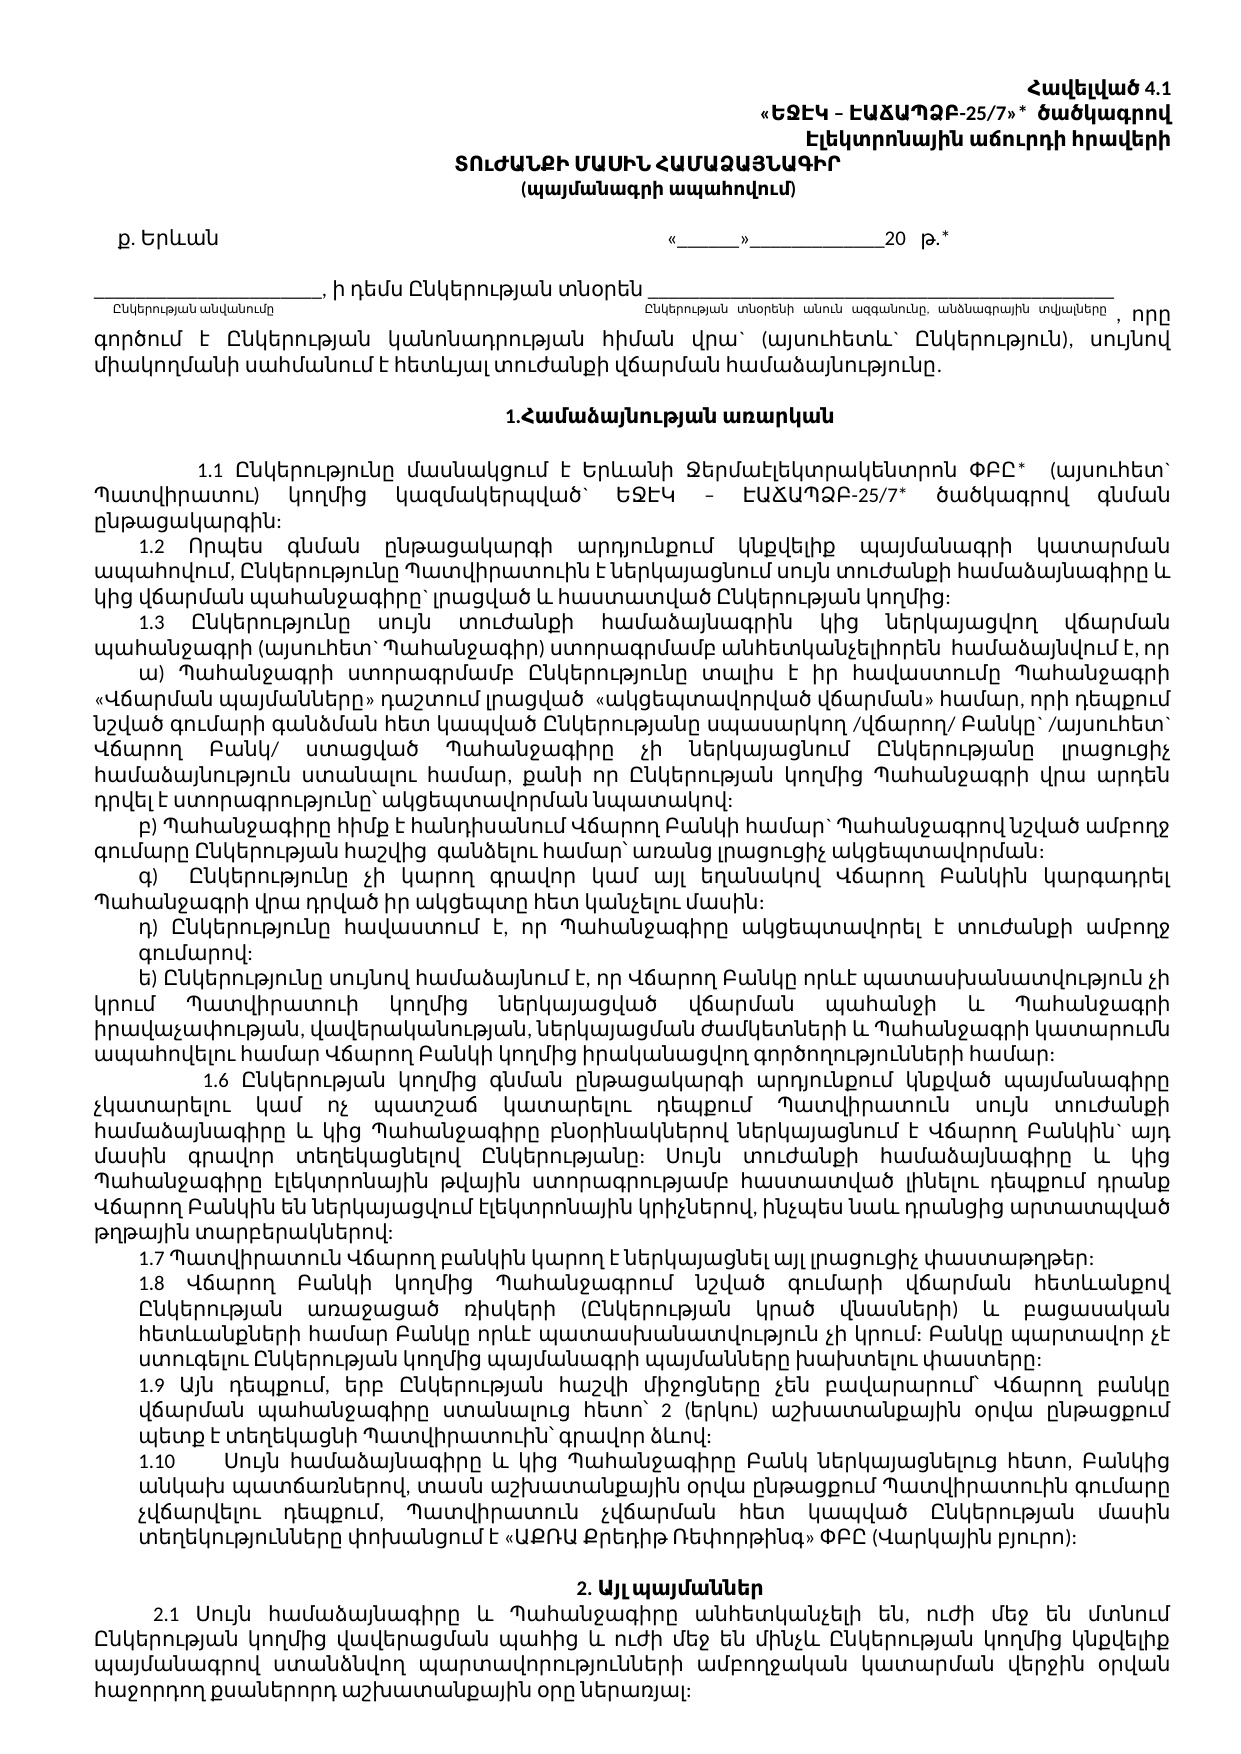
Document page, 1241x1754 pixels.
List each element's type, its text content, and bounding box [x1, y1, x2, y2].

text 1.10 Սույն համաձայնագիրը և կից Պահանջագիրը Բանկ ներկայացնելուց հետո, Բանկից անկախ պատճառներով, տասն աշխատանքային օրվա ընթացքում Պատվիրատուին գումարը չվճարվելու դեպքում, Պատվիրատուն չվճարման հետ կապված Ընկերության մասին տեղեկությունները փոխանցում է «ԱՔՌԱ Քրեդիթ Ռեփորթինգ» ՓԲԸ (Վարկային բյուրո): [138, 1448, 1171, 1550]
text 1.3 Ընկերությունը սույն տուժանքի համաձայնագրին կից ներկայացվող վճարման պահանջագրի (այսուհետ` Պահանջագիր) ստորագրմամբ անհետկանչելիորեն համաձայնվում է, որ [94, 609, 1171, 660]
text 2.1 Սույն համաձայնագիրը և Պահանջագիրը անհետկանչելի են, ուժի մեջ են մտնում Ընկերության կողմից վավերացման պահից և ուժի մեջ են մինչև Ընկերության կողմից կնքվելիք պայմանագրով ստանձնվող պարտավորությունների ամբողջական կատարման վերջին օրվան հաջորդող քսաներորդ աշխատանքային օրը ներառյալ: [94, 1601, 1171, 1702]
text ք. Երևան «______»_____________20 թ.* [94, 225, 1171, 250]
text 1.Համաձայնության առարկան [169, 403, 1171, 428]
text 1.9 Այն դեպքում, երբ Ընկերության հաշվի միջոցները չեն բավարարում՝ Վճարող բանկը վճարման պահանջագիրը ստանալուց հետո՝ 2 (երկու) աշխատանքային օրվա ընթացքում պետք է տեղեկացնի Պատվիրատուին՝ գրավոր ձևով: [138, 1372, 1171, 1448]
text 1.6 Ընկերության կողմից գնման ընթացակարգի արդյունքում կնքված պայմանագիրը չկատարելու կամ ոչ պատշաճ կատարելու դեպքում Պատվիրատուն սույն տուժանքի համաձայնագիրը և կից Պահանջագիրը բնօրինակներով ներկայացնում է Վճարող Բանկին` այդ մասին գրավոր տեղեկացնելով Ընկերությանը: Սույն տուժանքի համաձայնագիրը և կից Պահանջագիրը էլեկտրոնային թվային ստորագրությամբ հաստատված լինելու դեպքում դրանք Վճարող Բանկին են ներկայացվում էլեկտրոնային կրիչներով, ինչպես նաև դրանցից արտատպված թղթային տարբերակներով: [94, 1067, 1171, 1245]
text (պայմանագրի ապահովում) [94, 177, 1171, 199]
text ա) Պահանջագրի ստորագրմամբ Ընկերությունը տալիս է իր հավաստումը Պահանջագրի «Վճարման պայմանները» դաշտում լրացված «ակցեպտավորված վճարման» համար, որի դեպքում նշված գումարի գանձման հետ կապված Ընկերությանը սպասարկող /վճարող/ Բանկը` /այսուհետ` Վճարող Բանկ/ ստացված Պահանջագիրը չի ներկայացնում Ընկերությանը լրացուցիչ համաձայնություն ստանալու համար, քանի որ Ընկերության կողմից Պահանջագրի վրա արդեն դրվել է ստորագրությունը՝ ակցեպտավորման նպատակով: [94, 660, 1171, 813]
text բ) Պահանջագիրը հիմք է հանդիսանում Վճարող Բանկի համար` Պահանջագրով նշված ամբողջ գումարը Ընկերության հաշվից գանձելու համար՝ առանց լրացուցիչ ակցեպտավորման: [94, 813, 1171, 864]
text «ԵՋԷԿ – ԷԱՃԱՊՁԲ-25/7»* ծածկագրով [94, 100, 1171, 126]
text 2. Այլ պայմաններ [169, 1575, 1171, 1601]
text 1.2 Որպես գնման ընթացակարգի արդյունքում կնքվելիք պայմանագրի կատարման ապահովում, Ընկերությունը Պատվիրատուին է ներկայացնում սույն տուժանքի համաձայնագիրը և կից վճարման պահանջագիրը` լրացված և հաստատված Ընկերության կողմից: [94, 533, 1171, 609]
text գ) Ընկերությունը չի կարող գրավոր կամ այլ եղանակով Վճարող Բանկին կարգադրել Պահանջագրի վրա դրված իր ակցեպտը հետ կանչելու մասին: [94, 864, 1171, 914]
text Էլեկտրոնային աճուրդի հրավերի [94, 126, 1171, 151]
text 1.1 Ընկերությունը մասնակցում է Երևանի Ջերմաէլեկտրակենտրոն ՓԲԸ* (այսուհետ` Պատվիրատու) կողմից կազմակերպված` ԵՋԷԿ – ԷԱՃԱՊՁԲ-25/7* ծածկագրով գնման ընթացակարգին: [94, 457, 1171, 533]
text ______________________, ի դեմս Ընկերության տնօրեն _____________________________________________ [94, 276, 1171, 301]
text 1.8 Վճարող Բանկի կողմից Պահանջագրում նշված գումարի վճարման հետևանքով Ընկերության առաջացած ռիսկերի (Ընկերության կրած վնասների) և բացասական հետևանքների համար Բանկը որևէ պատասխանատվություն չի կրում: Բանկը պարտավոր չէ ստուգելու Ընկերության կողմից պայմանագրի պայմանները խախտելու փաստերը: [138, 1270, 1171, 1372]
text դ) Ընկերությունը հավաստում է, որ Պահանջագիրը ակցեպտավորել է տուժանքի ամբողջ գումարով: [138, 914, 1171, 965]
text Հավելված 4.1 [94, 75, 1171, 100]
text Ընկերության անվանումը Ընկերության տնօրենի անուն ազգանունը, անձնագրային տվյալները , որը գործում է Ընկերության կանոնադրության հիման վրա` (այսուհետև` Ընկերություն), սույնով միակողմանի սահմանում է հետևյալ տուժանքի վճարման համաձայնությունը. [94, 301, 1171, 377]
text ե) Ընկերությունը սույնով համաձայնում է, որ Վճարող Բանկը որևէ պատասխանատվություն չի կրում Պատվիրատուի կողմից ներկայացված վճարման պահանջի և Պահանջագրի իրավաչափության, վավերականության, ներկայացման ժամկետների և Պահանջագրի կատարումն ապահովելու համար Վճարող Բանկի կողմից իրականացվող գործողությունների համար: [94, 965, 1171, 1067]
text ՏՈւԺԱՆՔԻ ՄԱՍԻՆ ՀԱՄԱՁԱՅՆԱԳԻՐ [94, 151, 1171, 177]
text 1.7 Պատվիրատուն Վճարող բանկին կարող է ներկայացնել այլ լրացուցիչ փաստաթղթեր: [138, 1245, 1171, 1270]
